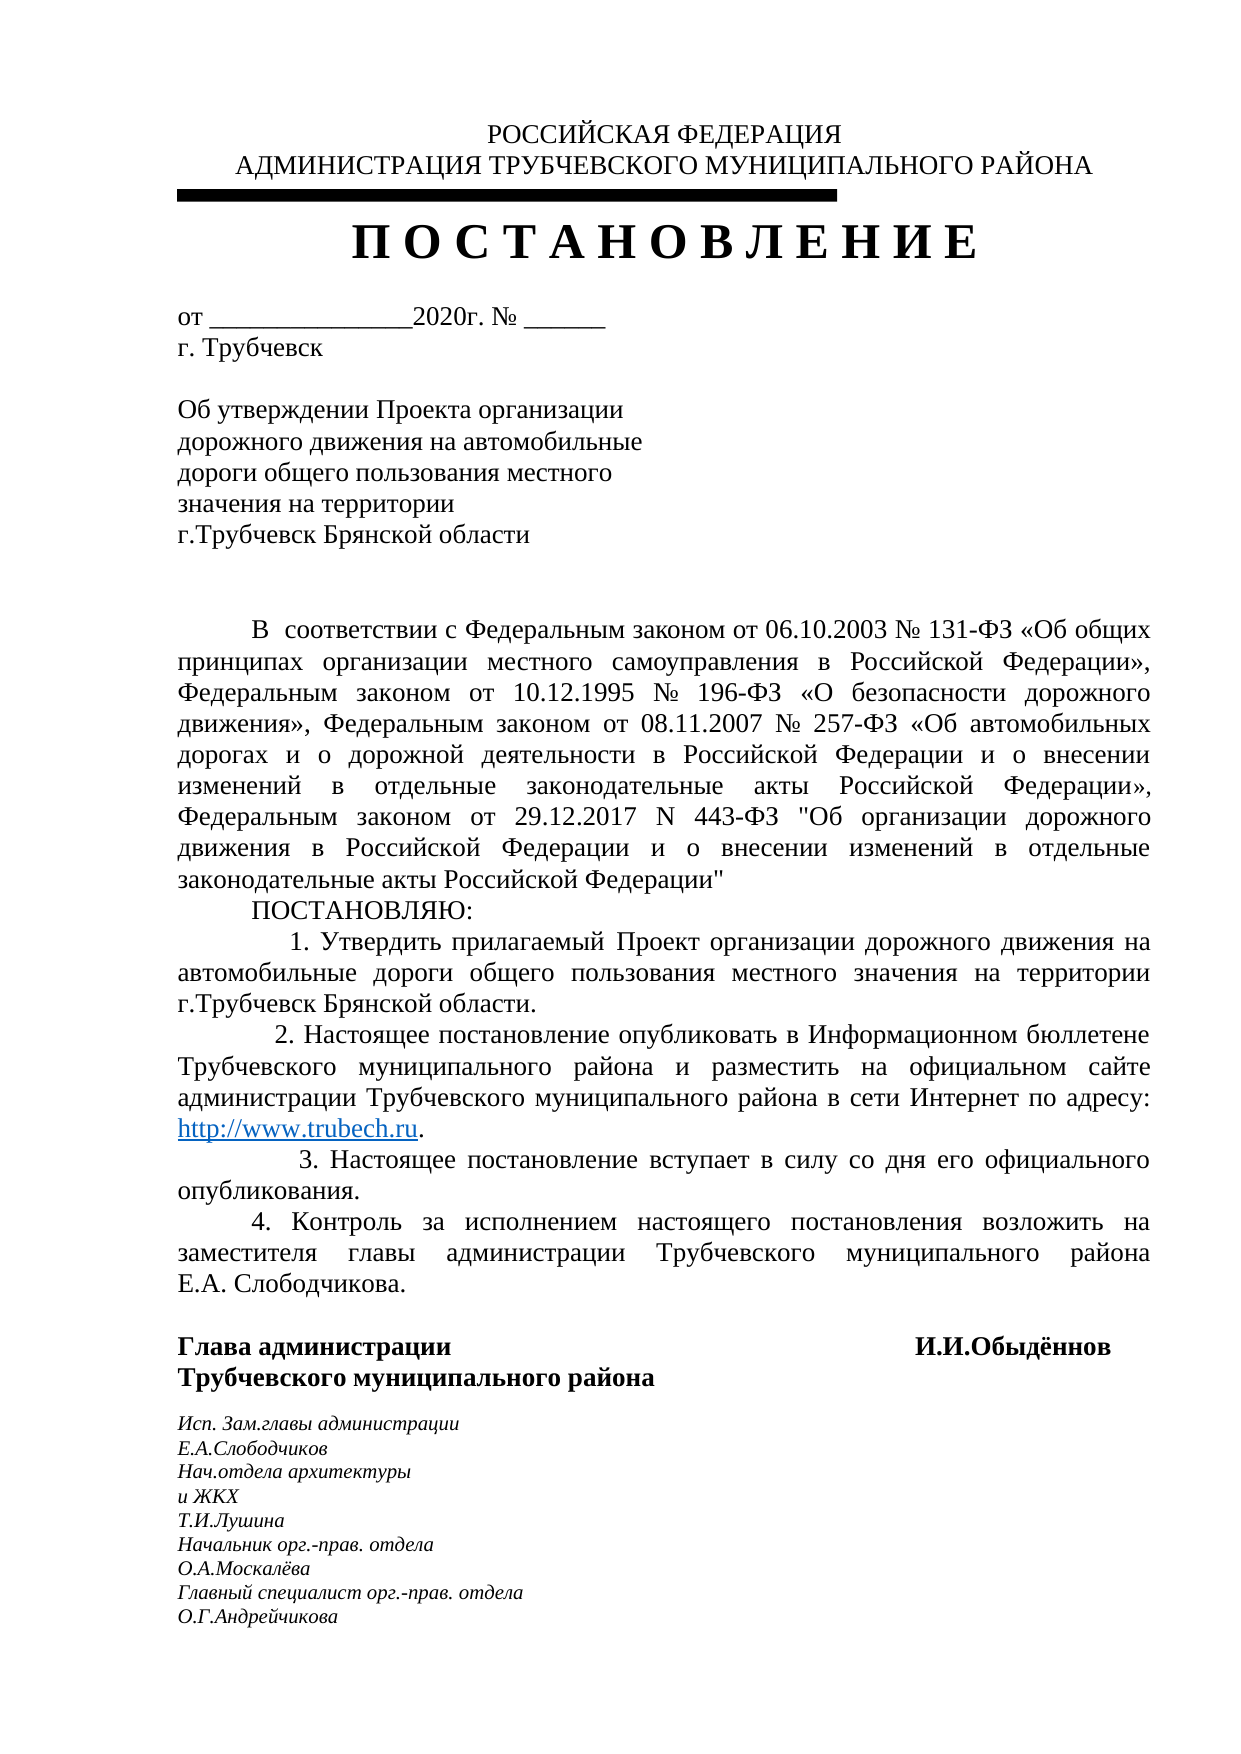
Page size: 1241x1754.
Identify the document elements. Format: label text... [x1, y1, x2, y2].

text Начальник орг.-прав. отдела [177, 1532, 1152, 1556]
text и ЖКХ [177, 1483, 1152, 1508]
text Трубчевского муниципального района [177, 1361, 1152, 1392]
text дороги общего пользования местного [177, 456, 1152, 487]
text Главный специалист орг.-прав. отдела [177, 1580, 1152, 1604]
text 3. Настоящее постановление вступает в силу со дня его официального опубликования. [177, 1143, 1152, 1205]
text О.Г.Андрейчикова [177, 1604, 1152, 1628]
text г.Трубчевск Брянской области [177, 518, 1152, 549]
text АДМИНИСТРАЦИЯ ТРУБЧЕВСКОГО МУНИЦИПАЛЬНОГО РАЙОНА [177, 149, 1152, 180]
text П О С Т А Н О В Л Е Н И Е [177, 212, 1152, 269]
text значения на территории [177, 487, 1152, 518]
text от _______________2020г. № ______ [177, 300, 1152, 331]
text РОССИЙСКАЯ ФЕДЕРАЦИЯ [177, 118, 1152, 149]
text Е.А.Слободчиков [177, 1435, 1152, 1459]
text Исп. Зам.главы администрации [177, 1411, 1152, 1435]
text 2. Настоящее постановление опубликовать в Информационном бюллетене Трубчевского муниципального района и разместить на официальном сайте администрации Трубчевского муниципального района в сети Интернет по адресу: http://www.trubech.ru. [177, 1018, 1152, 1143]
text Об утверждении Проекта организации [177, 394, 1152, 425]
text Нач.отдела архитектуры [177, 1459, 1152, 1483]
text 1. Утвердить прилагаемый Проект организации дорожного движения на автомобильные дороги общего пользования местного значения на территории г.Трубчевск Брянской области. [177, 925, 1152, 1018]
text Т.И.Лушина [177, 1508, 1152, 1532]
text В соответствии с Федеральным законом от 06.10.2003 № 131-ФЗ «Об общих принципах организации местного самоуправления в Российской Федерации», Федеральным законом от 10.12.1995 № 196-ФЗ «О безопасности дорожного движения», Федеральным законом от 08.11.2007 № 257-ФЗ «Об автомобильных дорогах и о дорожной деятельности в Российской Федерации и о внесении изменений в отдельные законодательные акты Российской Федерации», Федеральным законом от 29.12.2017 N 443-ФЗ "Об организации дорожного движения в Российской Федерации и о внесении изменений в отдельные законодательные акты Российской Федерации" [177, 613, 1152, 894]
text г. Трубчевск [177, 331, 1152, 362]
text дорожного движения на автомобильные [177, 425, 1152, 456]
title 4. Контроль за исполнением настоящего постановления возложить на заместителя главы администрации Трубчевского муниципального района Е.А. Слободчикова. [177, 1205, 1152, 1299]
text О.А.Москалёва [177, 1556, 1152, 1580]
text Глава администрации И.И.Обыдённов [177, 1330, 1152, 1361]
text ПОСТАНОВЛЯЮ: [177, 894, 1152, 925]
